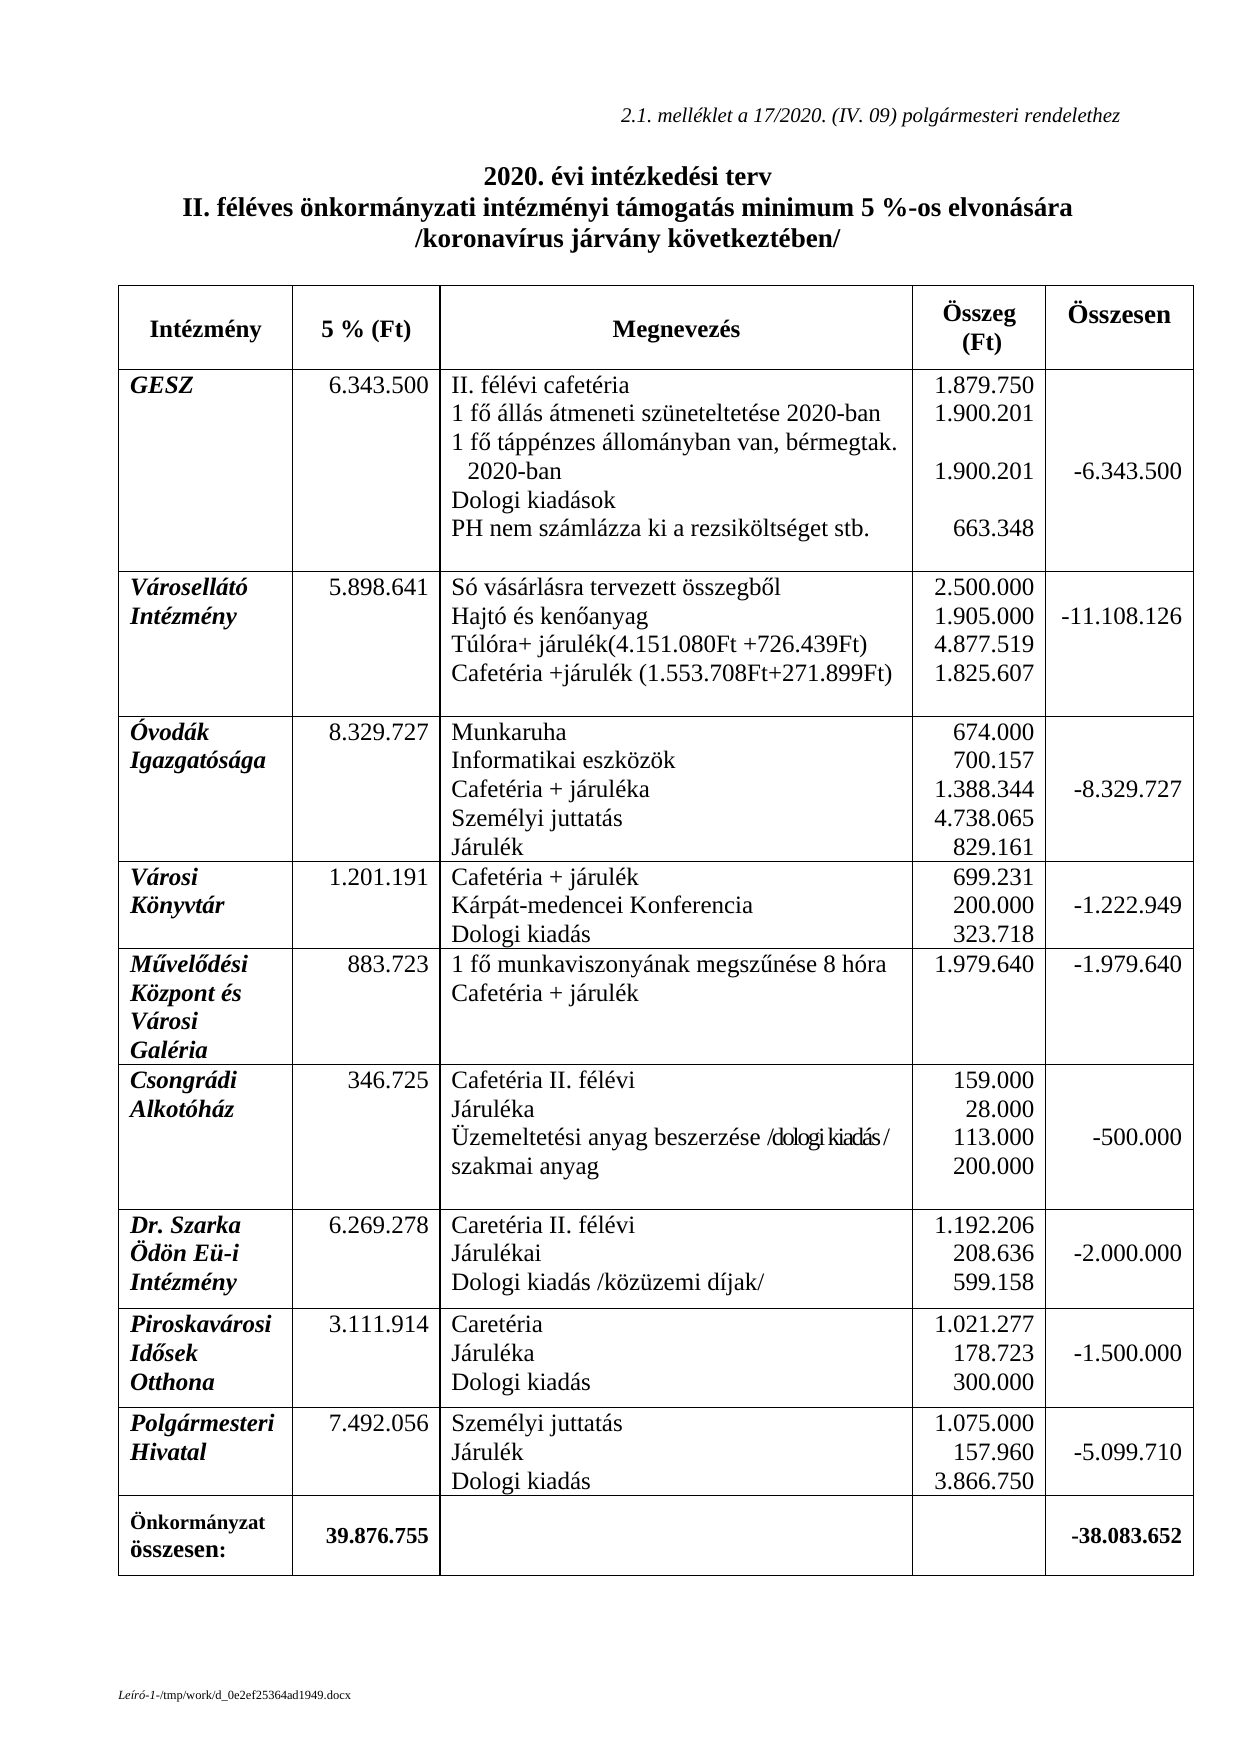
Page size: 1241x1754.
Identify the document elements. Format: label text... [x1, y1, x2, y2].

table_cell Művelődési Központ és Városi Galéria [119, 949, 292, 1064]
table_cell -1.222.949 [1046, 862, 1193, 948]
table_cell 6.269.278 [293, 1210, 439, 1308]
table_header Intézmény [119, 286, 292, 369]
table_cell 883.723 [293, 949, 439, 1064]
table_cell Cafetéria + járulék Kárpát-medencei Konferencia Dologi kiadás [441, 862, 912, 948]
table_cell GESZ [119, 370, 292, 571]
table_cell [441, 1496, 912, 1575]
table_cell -2.000.000 [1046, 1210, 1193, 1308]
table_cell -6.343.500 [1046, 370, 1193, 571]
table_cell Önkormányzat összesen: [119, 1496, 292, 1575]
table_cell 1.879.750 1.900.201 1.900.201 663.348 [913, 370, 1045, 571]
table_cell Munkaruha Informatikai eszközök Cafetéria + járuléka Személyi juttatás Járulék [441, 717, 912, 861]
table_cell 1.075.000 157.960 3.866.750 [913, 1408, 1045, 1494]
table_cell 1.201.191 [293, 862, 439, 948]
table_header Megnevezés [441, 286, 912, 369]
table_cell 39.876.755 [293, 1496, 439, 1575]
text /koronavírus járvány következtében/ [118, 222, 1137, 254]
table_cell Caretéria II. félévi Járulékai Dologi kiadás /közüzemi díjak/ [441, 1210, 912, 1308]
text II. féléves önkormányzati intézményi támogatás minimum 5 %-os elvonására [118, 191, 1137, 222]
table_cell 1.021.277 178.723 300.000 [913, 1309, 1045, 1407]
table_cell 1.979.640 [913, 949, 1045, 1064]
table_cell -8.329.727 [1046, 717, 1193, 861]
table_cell 7.492.056 [293, 1408, 439, 1494]
table_cell 699.231 200.000 323.718 [913, 862, 1045, 948]
table_cell Városellátó Intézmény [119, 572, 292, 716]
table_header Összeg (Ft) [913, 286, 1045, 369]
table_cell 6.343.500 [293, 370, 439, 571]
table_cell Piroskavárosi Idősek Otthona [119, 1309, 292, 1407]
table_cell 5.898.641 [293, 572, 439, 716]
table_cell 2.500.000 1.905.000 4.877.519 1.825.607 [913, 572, 1045, 716]
table_cell -11.108.126 [1046, 572, 1193, 716]
table_cell 1.192.206 208.636 599.158 [913, 1210, 1045, 1308]
table_cell 3.111.914 [293, 1309, 439, 1407]
table_cell Dr. Szarka Ödön Eü-i Intézmény [119, 1210, 292, 1308]
table_cell 346.725 [293, 1065, 439, 1209]
table_cell Személyi juttatás Járulék Dologi kiadás [441, 1408, 912, 1494]
list 2.1. melléklet a 17/2020. (IV. 09) polgármesteri rendelethez [231, 103, 1122, 127]
table_header 5 % (Ft) [293, 286, 439, 369]
text 2020. évi intézkedési terv [118, 160, 1137, 191]
table_cell Városi Könyvtár [119, 862, 292, 948]
table_cell 1 fő munkaviszonyának megszűnése 8 hóra Cafetéria + járulék [441, 949, 912, 1064]
table_cell -1.500.000 [1046, 1309, 1193, 1407]
table_cell [913, 1496, 1045, 1575]
table_cell 159.000 28.000 113.000 200.000 [913, 1065, 1045, 1209]
table_cell Csongrádi Alkotóház [119, 1065, 292, 1209]
table_cell -5.099.710 [1046, 1408, 1193, 1494]
table_cell Polgármesteri Hivatal [119, 1408, 292, 1494]
table_cell 8.329.727 [293, 717, 439, 861]
table_cell Óvodák Igazgatósága [119, 717, 292, 861]
table_cell Caretéria Járuléka Dologi kiadás [441, 1309, 912, 1407]
table_cell Só vásárlásra tervezett összegből Hajtó és kenőanyag Túlóra+ járulék(4.151.080Ft +726.439Ft) Cafetéria +járulék (1.553.708Ft+271.899Ft) [441, 572, 912, 716]
table_cell -38.083.652 [1046, 1496, 1193, 1575]
table_cell -1.979.640 [1046, 949, 1193, 1064]
table_header Összesen [1046, 286, 1193, 369]
table_cell Cafetéria II. félévi Járuléka Üzemeltetési anyag beszerzése /dologi kiadás / szakmai anyag [441, 1065, 912, 1209]
table_cell -500.000 [1046, 1065, 1193, 1209]
table_cell II. félévi cafetéria 1 fő állás átmeneti szüneteltetése 2020-ban 1 fő táppénzes állományban van, bérmegtak. 2020-ban Dologi kiadások PH nem számlázza ki a rezsiköltséget stb. [441, 370, 912, 571]
table_cell 674.000 700.157 1.388.344 4.738.065 829.161 [913, 717, 1045, 861]
